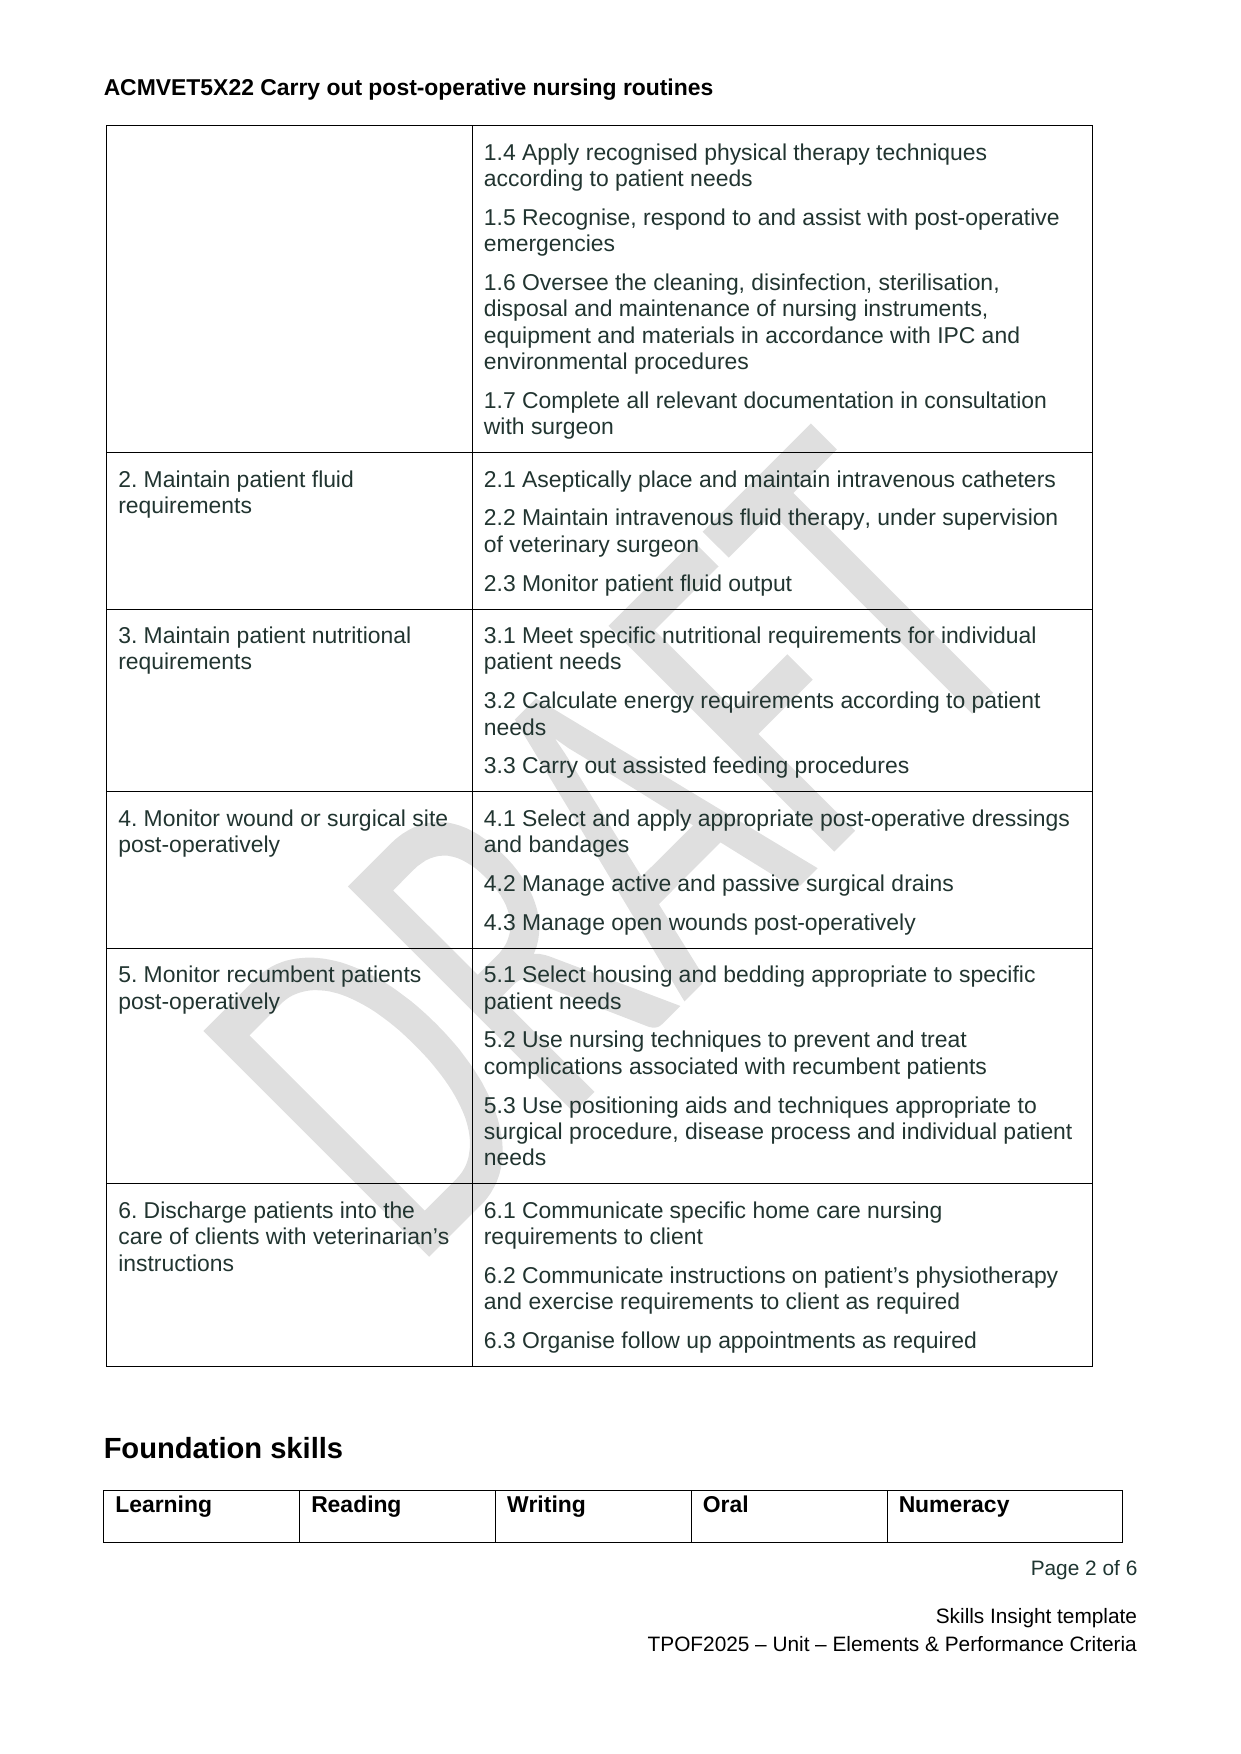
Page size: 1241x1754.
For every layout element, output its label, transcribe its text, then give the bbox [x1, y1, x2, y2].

table_header Oral communication [692, 1491, 887, 1542]
table_cell 5. Monitor recumbent patients post-operatively [107, 949, 472, 1183]
table_header Reading [300, 1491, 495, 1542]
table_cell 3.1 Meet specific nutritional requirements for individual patient needs 3.2 Calculate energy requirements according to patient needs 3.3 Carry out assisted feeding procedures [473, 610, 1092, 791]
table_cell 6.1 Communicate specific home care nursing requirements to client 6.2 Communicate instructions on patient’s physiotherapy and exercise requirements to client as required 6.3 Organise follow up appointments as required [473, 1184, 1092, 1366]
table_cell 2. Maintain patient fluid requirements [107, 453, 472, 608]
table_header Learning [104, 1491, 299, 1542]
table_cell 4. Monitor wound or surgical site post-operatively [107, 792, 472, 948]
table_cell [107, 126, 472, 452]
subtitle Foundation skills [103, 1431, 1137, 1464]
table_cell 2.1 Aseptically place and maintain intravenous catheters 2.2 Maintain intravenous fluid therapy, under supervision of veterinary surgeon 2.3 Monitor patient fluid output [473, 453, 1092, 608]
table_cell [473, 126, 1092, 452]
table_header Numeracy [888, 1491, 1122, 1542]
table_cell 5.1 Select housing and bedding appropriate to specific patient needs 5.2 Use nursing techniques to prevent and treat complications associated with recumbent patients 5.3 Use positioning aids and techniques appropriate to surgical procedure, disease process and individual patient needs [473, 949, 1092, 1183]
table_cell 4.1 Select and apply appropriate post-operative dressings and bandages 4.2 Manage active and passive surgical drains 4.3 Manage open wounds post-operatively [473, 792, 1092, 948]
table_cell 6. Discharge patients into the care of clients with veterinarian’s instructions [107, 1184, 472, 1366]
table_cell 3. Maintain patient nutritional requirements [107, 610, 472, 791]
table_header Writing [496, 1491, 691, 1542]
